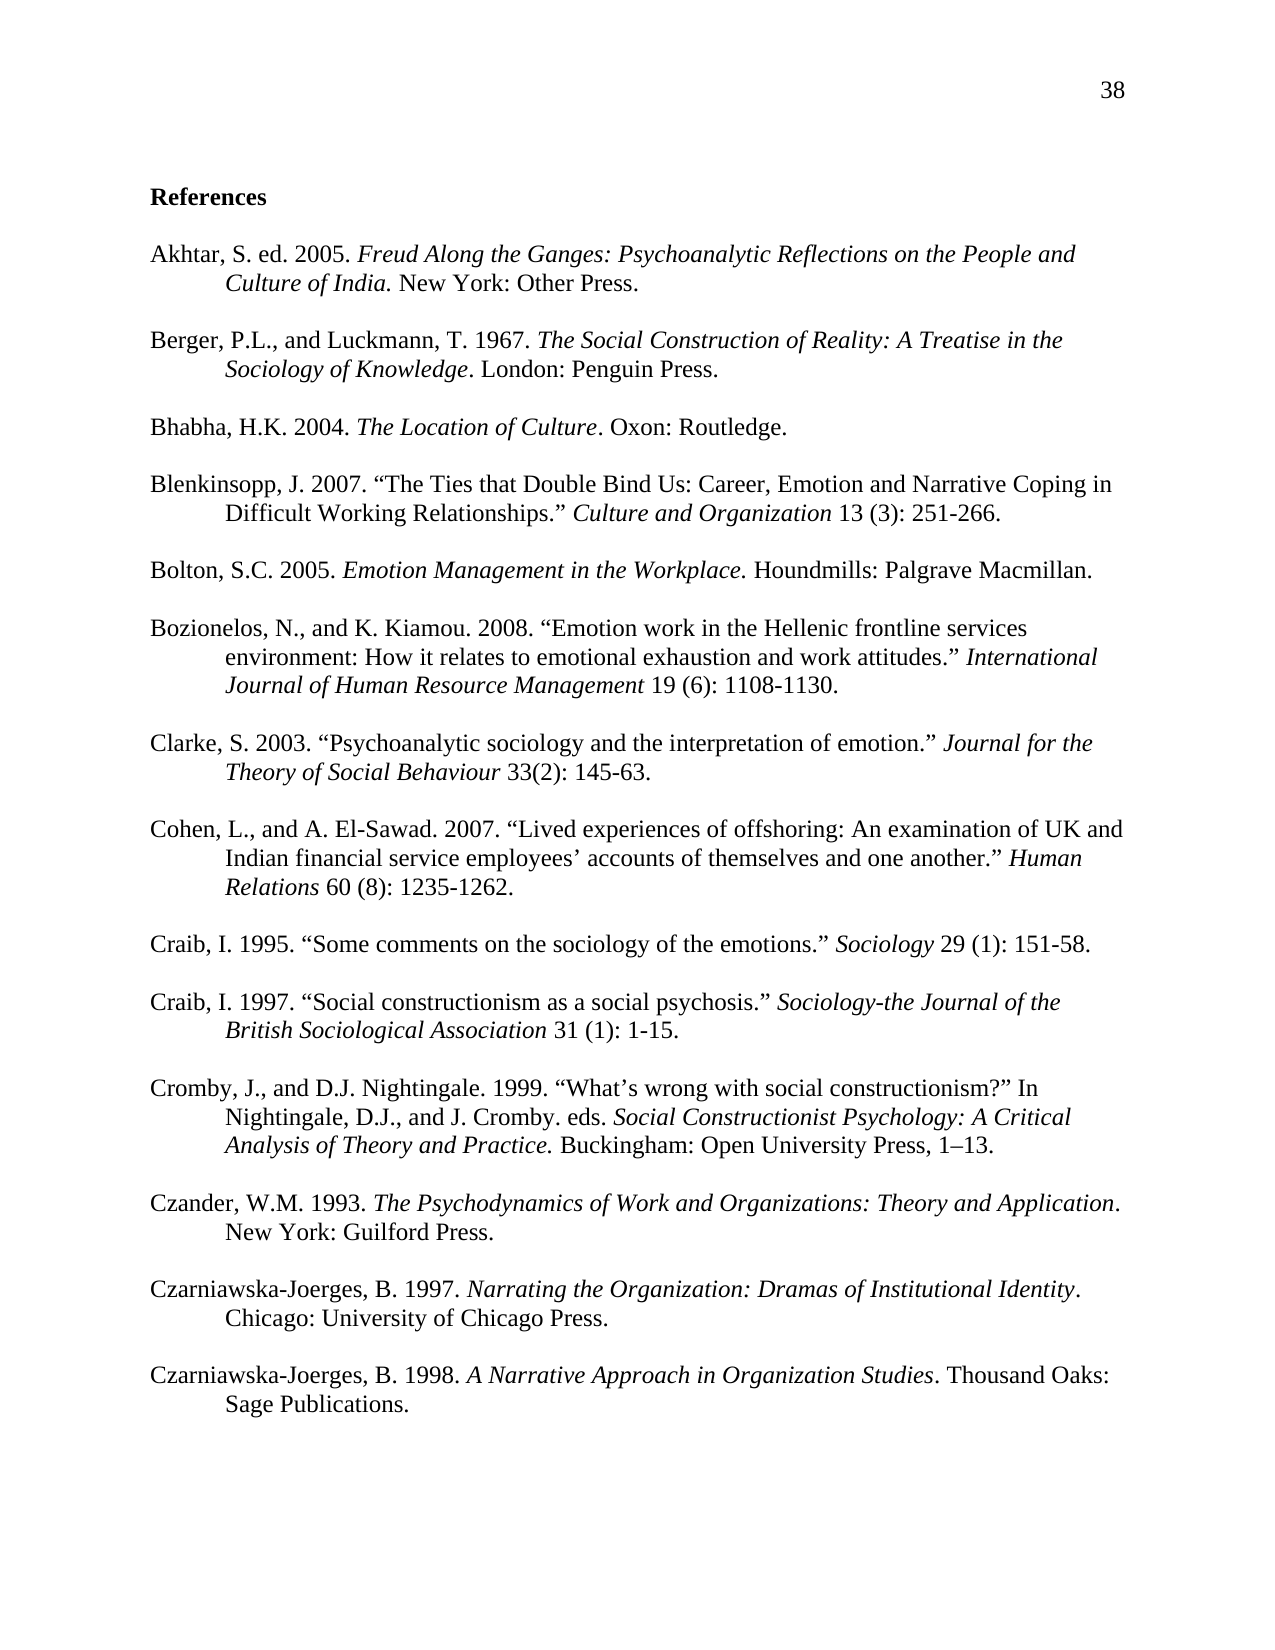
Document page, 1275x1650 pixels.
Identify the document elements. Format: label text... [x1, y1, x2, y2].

text Craib, I. 1997. “Social constructionism as a social psychosis.” Sociology-the Journal of the British Sociological Association 31 (1): 1-15. [150, 987, 1125, 1044]
text Bozionelos, N., and K. Kiamou. 2008. “Emotion work in the Hellenic frontline services environment: How it relates to emotional exhaustion and work attitudes.” International Journal of Human Resource Management 19 (6): 1108-1130. [150, 613, 1125, 699]
text Craib, I. 1995. “Some comments on the sociology of the emotions.” Sociology 29 (1): 151-58. [150, 929, 1125, 958]
text Akhtar, S. ed. 2005. Freud Along the Ganges: Psychoanalytic Reflections on the People and Culture of India. New York: Other Press. [150, 239, 1125, 297]
text Bhabha, H.K. 2004. The Location of Culture. Oxon: Routledge. [150, 412, 1125, 440]
text Czarniawska-Joerges, B. 1997. Narrating the Organization: Dramas of Institutional Identity. Chicago: University of Chicago Press. [150, 1274, 1125, 1332]
text Czarniawska-Joerges, B. 1998. A Narrative Approach in Organization Studies. Thousand Oaks: Sage Publications. [150, 1360, 1125, 1418]
text References [150, 182, 1125, 210]
text Cromby, J., and D.J. Nightingale. 1999. “What’s wrong with social constructionism?” In Nightingale, D.J., and J. Cromby. eds. Social Constructionist Psychology: A Critical Analysis of Theory and Practice. Buckingham: Open University Press, 1–13. [150, 1073, 1125, 1159]
text Czander, W.M. 1993. The Psychodynamics of Work and Organizations: Theory and Application. New York: Guilford Press. [150, 1188, 1125, 1245]
text Berger, P.L., and Luckmann, T. 1967. The Social Construction of Reality: A Treatise in the Sociology of Knowledge. London: Penguin Press. [150, 325, 1125, 383]
text Clarke, S. 2003. “Psychoanalytic sociology and the interpretation of emotion.” Journal for the Theory of Social Behaviour 33(2): 145-63. [150, 728, 1125, 785]
text Bolton, S.C. 2005. Emotion Management in the Workplace. Houndmills: Palgrave Macmillan. [150, 555, 1125, 584]
text Blenkinsopp, J. 2007. “The Ties that Double Bind Us: Career, Emotion and Narrative Coping in Difficult Working Relationships.” Culture and Organization 13 (3): 251-266. [150, 469, 1125, 527]
text Cohen, L., and A. El-Sawad. 2007. “Lived experiences of offshoring: An examination of UK and Indian financial service employees’ accounts of themselves and one another.” Human Relations 60 (8): 1235-1262. [150, 814, 1125, 900]
